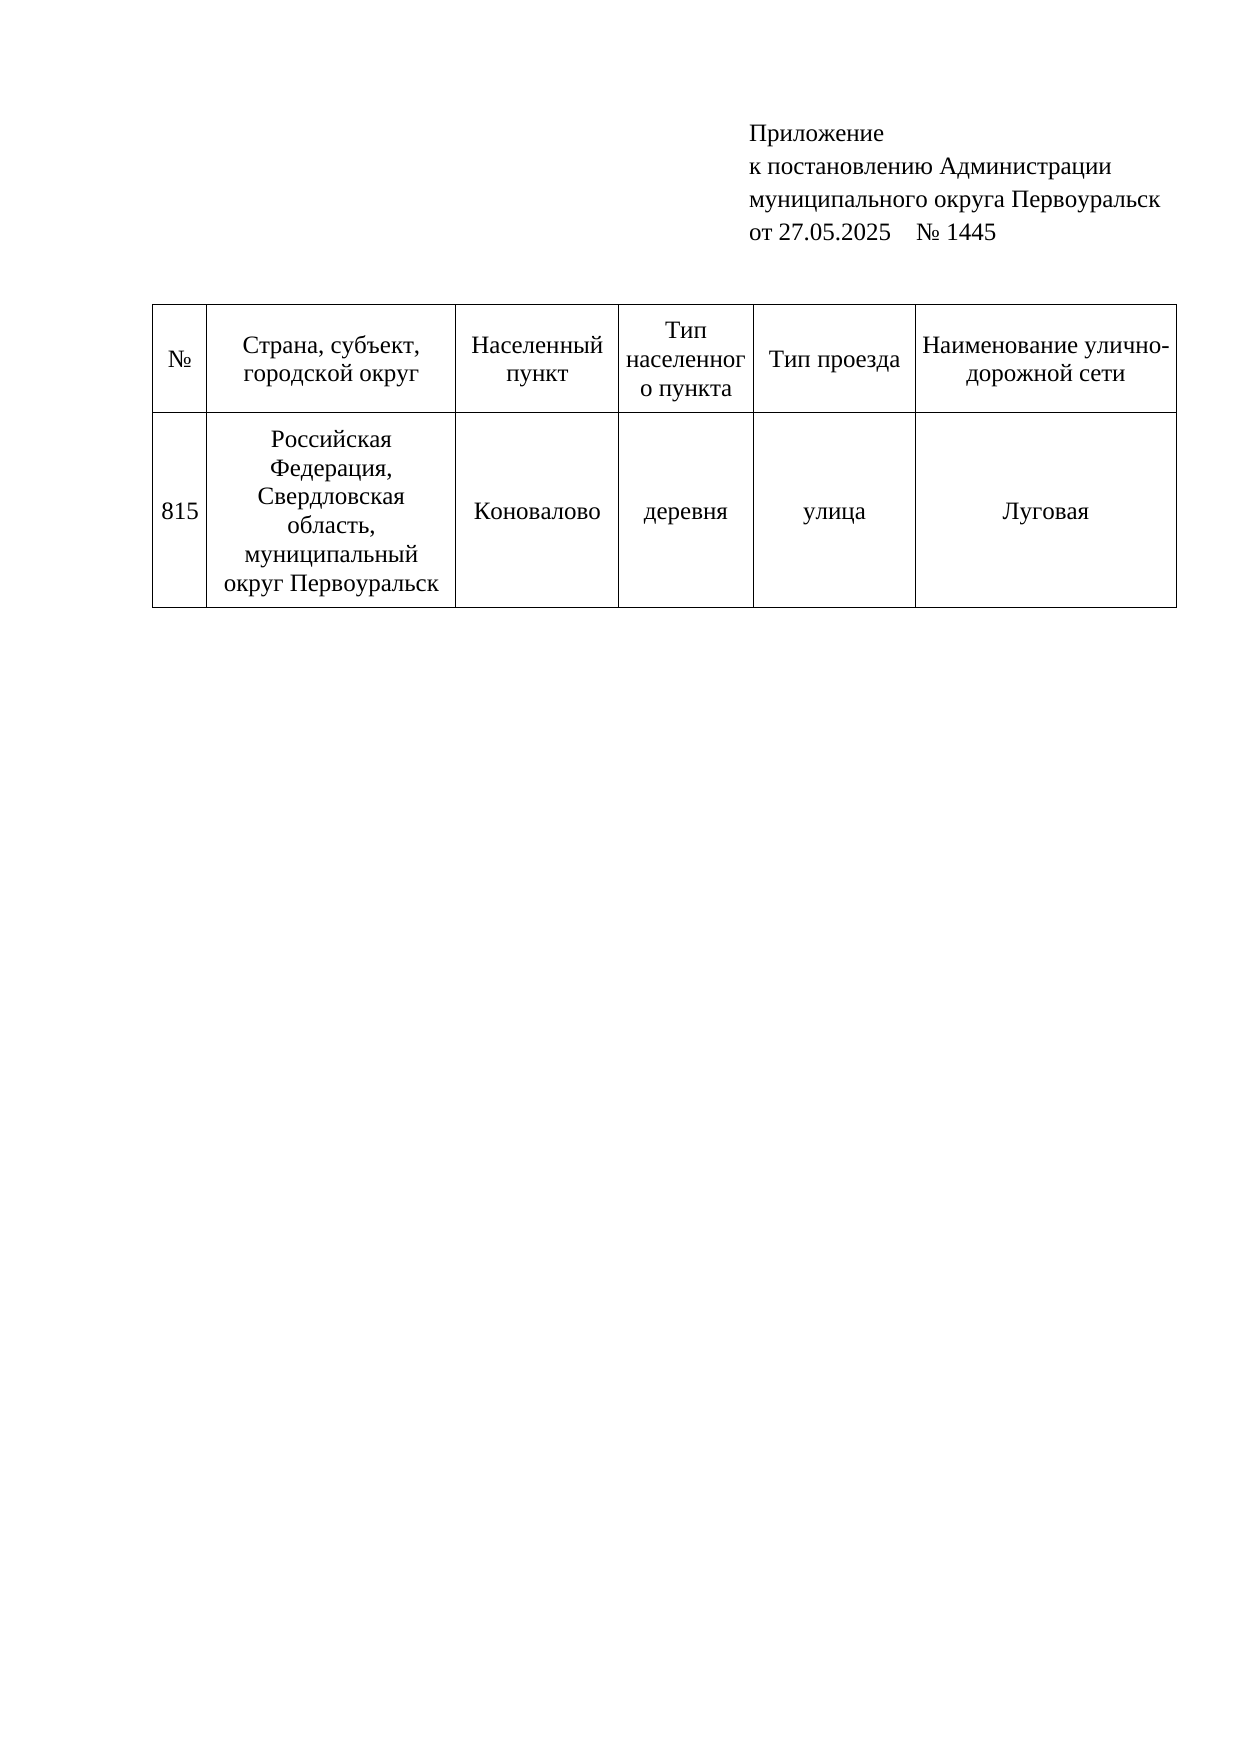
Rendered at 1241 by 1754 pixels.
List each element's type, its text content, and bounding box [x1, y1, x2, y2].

table_cell Российская Федерация, Свердловская область, муниципальный округ Первоуральск [207, 413, 455, 607]
table_header Тип проезда [754, 305, 915, 412]
table_cell улица [754, 413, 915, 607]
table_cell 815 [153, 413, 206, 607]
table_header № [153, 305, 206, 412]
table_cell Коновалово [456, 413, 618, 607]
table_header Приложение к постановлению Администрации муниципального округа Первоуральск от 27.05.2025 № 1445 [738, 118, 1230, 250]
table_header Тип населенного пункта [619, 305, 753, 412]
table_header Населенный пункт [456, 305, 618, 412]
table_header Наименование улично-дорожной сети [916, 305, 1176, 412]
table_header Страна, субъект, городской округ [207, 305, 455, 412]
table_cell деревня [619, 413, 753, 607]
table_cell Луговая [916, 413, 1176, 607]
